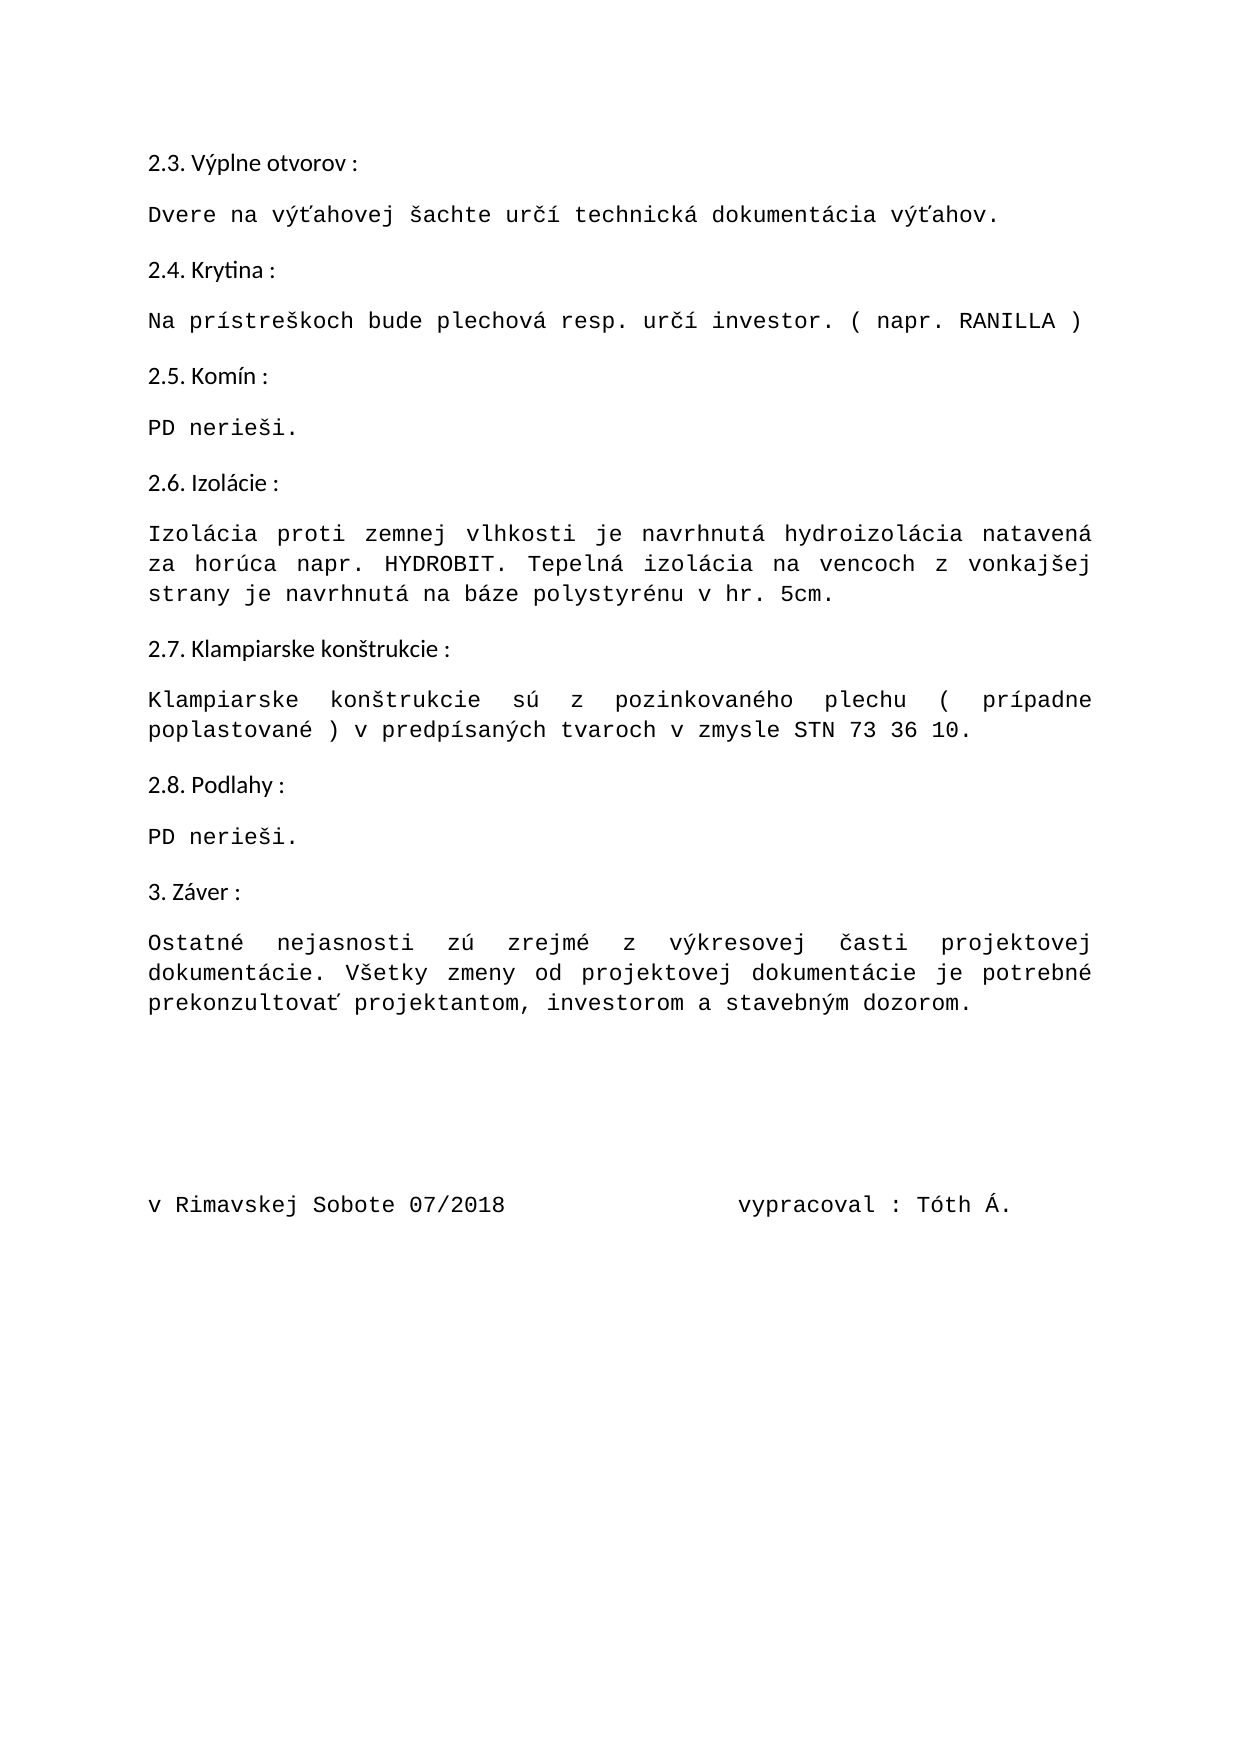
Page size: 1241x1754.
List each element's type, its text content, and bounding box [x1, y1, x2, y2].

text Dvere na výťahovej šachte určí technická dokumentácia výťahov. [148, 203, 1093, 229]
text PD nerieši. [148, 825, 1093, 851]
text Ostatné nejasnosti zú zrejmé z výkresovej časti projektovej dokumentácie. Všetky zmeny od projektovej dokumentácie je potrebné prekonzultovať projektantom, investorom a stavebným dozorom. [148, 932, 1093, 1017]
text 2.3. Výplne otvorov : [148, 148, 1093, 178]
text 3. Záver : [148, 876, 1093, 906]
text Izolácia proti zemnej vlhkosti je navrhnutá hydroizolácia natavená za horúca napr. HYDROBIT. Tepelná izolácia na vencoch z vonkajšej strany je navrhnutá na báze polystyrénu v hr. 5cm. [148, 523, 1093, 608]
text Na prístreškoch bude plechová resp. určí investor. ( napr. RANILLA ) [148, 310, 1093, 336]
text 2.8. Podlahy : [148, 769, 1093, 800]
text v Rimavskej Sobote 07/2018 vypracoval : Tóth Á. [148, 1194, 1093, 1219]
text 2.5. Komín : [148, 361, 1093, 391]
text PD nerieši. [148, 416, 1093, 442]
text Klampiarske konštrukcie sú z pozinkovaného plechu ( prípadne poplastované ) v predpísaných tvaroch v zmysle STN 73 36 10. [148, 689, 1093, 744]
text 2.6. Izolácie : [148, 467, 1093, 497]
text 2.4. Krytina : [148, 254, 1093, 284]
text 2.7. Klampiarske konštrukcie : [148, 633, 1093, 663]
